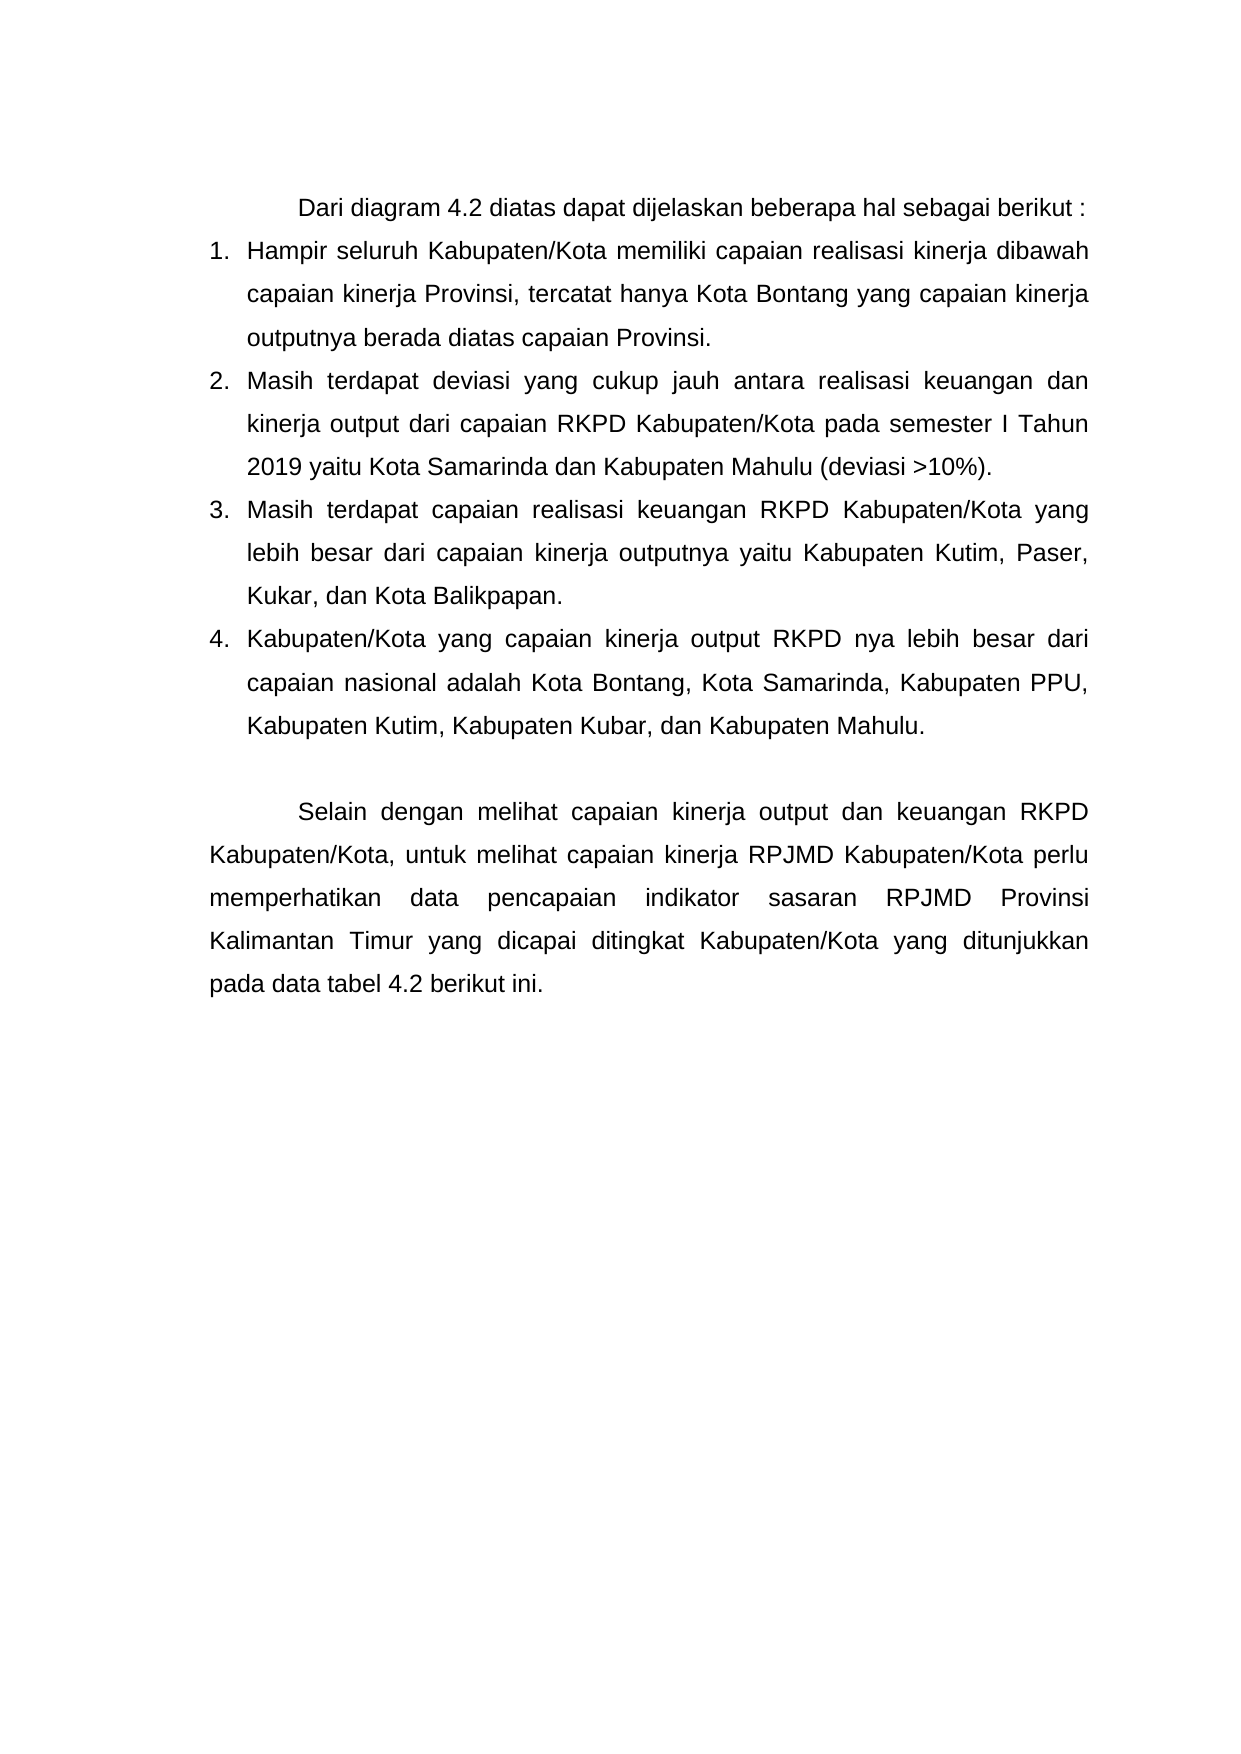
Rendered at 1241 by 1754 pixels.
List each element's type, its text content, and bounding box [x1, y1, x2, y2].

list Dari diagram 4.2 diatas dapat dijelaskan beberapa hal sebagai berikut : [209, 193, 1090, 222]
list Masih terdapat deviasi yang cukup jauh antara realisasi keuangan dan kinerja output dari capaian RKPD Kabupaten/Kota pada semester I Tahun 2019 yaitu Kota Samarinda dan Kabupaten Mahulu (deviasi >10%). [209, 366, 1090, 481]
list Masih terdapat capaian realisasi keuangan RKPD Kabupaten/Kota yang lebih besar dari capaian kinerja outputnya yaitu Kabupaten Kutim, Paser, Kukar, dan Kota Balikpapan. [209, 495, 1090, 610]
list Kabupaten/Kota yang capaian kinerja output RKPD nya lebih besar dari capaian nasional adalah Kota Bontang, Kota Samarinda, Kabupaten PPU, Kabupaten Kutim, Kabupaten Kubar, dan Kabupaten Mahulu. [209, 624, 1090, 739]
list Selain dengan melihat capaian kinerja output dan keuangan RKPD Kabupaten/Kota, untuk melihat capaian kinerja RPJMD Kabupaten/Kota perlu memperhatikan data pencapaian indikator sasaran RPJMD Provinsi Kalimantan Timur yang dicapai ditingkat Kabupaten/Kota yang ditunjukkan pada data tabel 4.2 berikut ini. [209, 797, 1090, 998]
list Hampir seluruh Kabupaten/Kota memiliki capaian realisasi kinerja dibawah capaian kinerja Provinsi, tercatat hanya Kota Bontang yang capaian kinerja outputnya berada diatas capaian Provinsi. [209, 236, 1090, 351]
